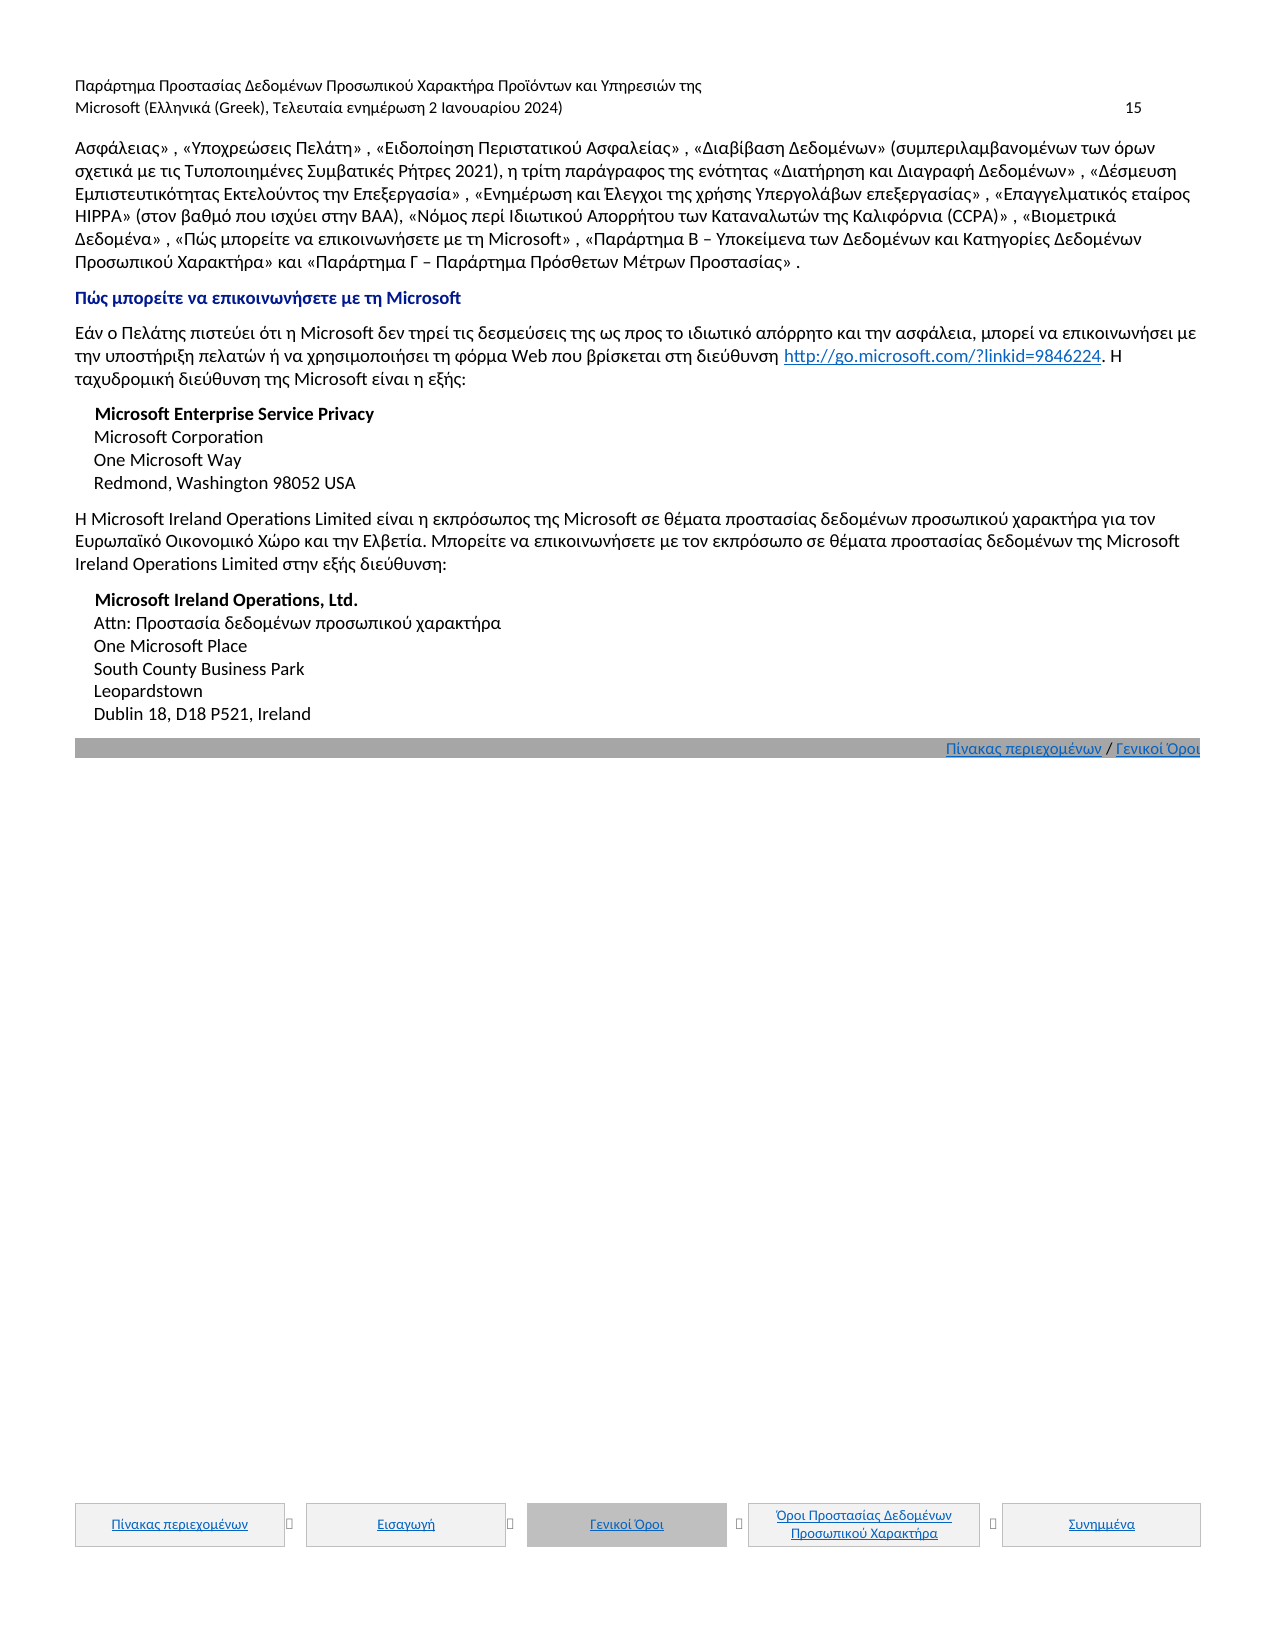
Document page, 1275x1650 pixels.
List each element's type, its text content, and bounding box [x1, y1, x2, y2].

list One Microsoft Way [94, 448, 1200, 471]
subtitle Πώς μπορείτε να επικοινωνήσετε με τη Microsoft [75, 286, 1200, 309]
list South County Business Park [94, 657, 1200, 680]
list One Microsoft Place [94, 634, 1200, 657]
list Εάν ο Πελάτης πιστεύει ότι η Microsoft δεν τηρεί τις δεσμεύσεις της ως προς το ιδιωτικό απόρρητο και την ασφάλεια, μπορεί να επικοινωνήσει με την υποστήριξη πελατών ή να χρησιμοποιήσει τη φόρμα Web που βρίσκεται στη διεύθυνση http://go.microsoft.com/?linkid=9846224. Η ταχυδρομική διεύθυνση της Microsoft είναι η εξής: [75, 321, 1200, 390]
list Η Microsoft Ireland Operations Limited είναι η εκπρόσωπος της Microsoft σε θέματα προστασίας δεδομένων προσωπικού χαρακτήρα για τον Ευρωπαϊκό Οικονομικό Χώρο και την Ελβετία. Μπορείτε να επικοινωνήσετε με τον εκπρόσωπο σε θέματα προστασίας δεδομένων της Microsoft Ireland Operations Limited στην εξής διεύθυνση: [75, 507, 1200, 576]
list Redmond, Washington 98052 USA [94, 471, 1200, 494]
list Microsoft Enterprise Service Privacy [94, 403, 1200, 426]
list Leopardstown [94, 680, 1200, 703]
list Microsoft Ireland Operations, Ltd. [94, 588, 1200, 611]
list Microsoft Corporation [94, 426, 1200, 448]
list Attn: Προστασία δεδομένων προσωπικού χαρακτήρα [94, 611, 1200, 634]
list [75, 136, 1200, 273]
list Dublin 18, D18 P521, Ireland [94, 703, 1200, 726]
list Πίνακας περιεχομένων / Γενικοί Όροι [75, 738, 1200, 758]
